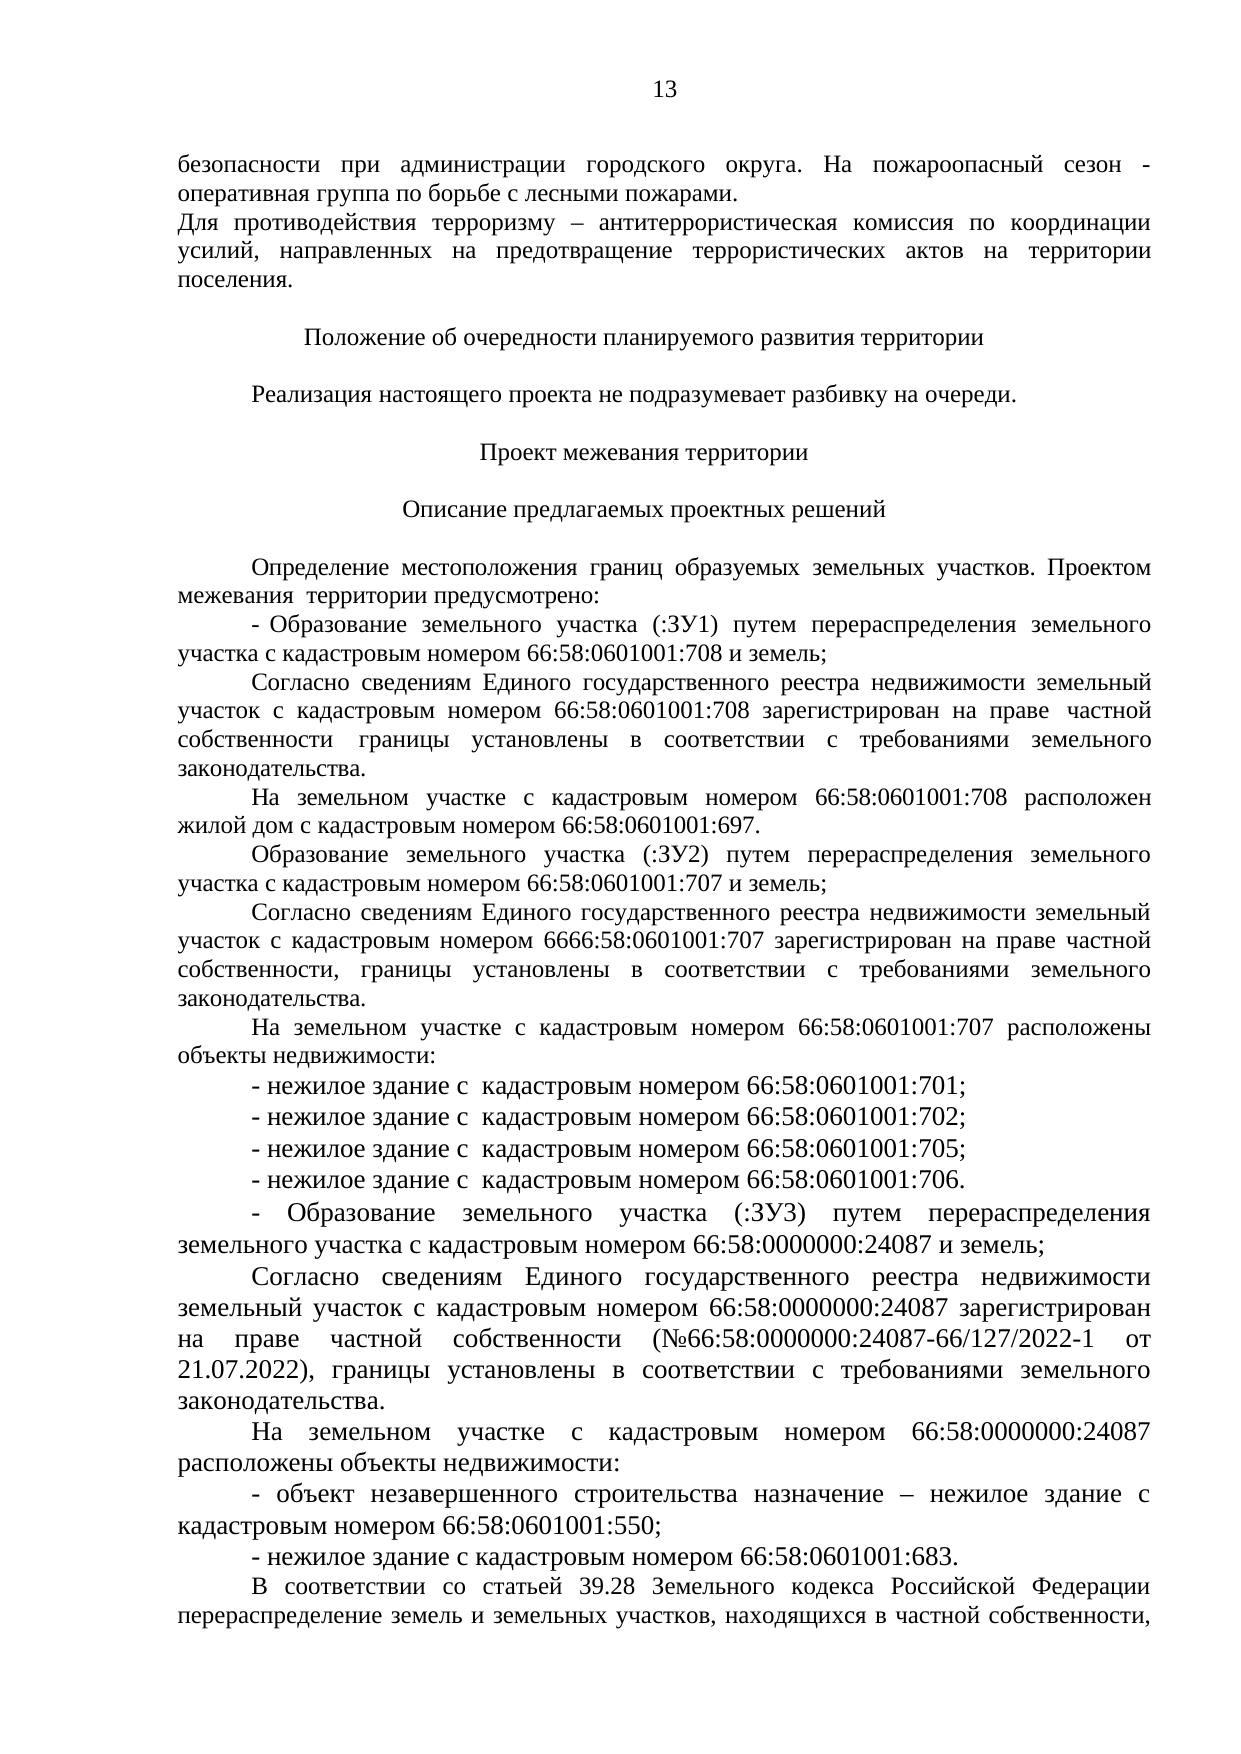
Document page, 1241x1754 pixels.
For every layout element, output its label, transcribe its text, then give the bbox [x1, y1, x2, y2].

text Для противодействия терроризму – антитеррористическая комиссия по координации усилий, направленных на предотвращение террористических актов на территории поселения. [177, 207, 1151, 293]
text Согласно сведениям Единого государственного реестра недвижимости земельный участок с кадастровым номером 66:58:0000000:24087 зарегистрирован на праве частной собственности (№66:58:0000000:24087-66/127/2022-1 от 21.07.2022), границы установлены в соответствии с требованиями земельного законодательства. [177, 1259, 1152, 1415]
text Реализация настоящего проекта не подразумевает разбивку на очереди. [177, 379, 1152, 408]
text - нежилое здание с кадастровым номером 66:58:0601001:705; [177, 1132, 1152, 1163]
text На земельном участке с кадастровым номером 66:58:0000000:24087 расположены объекты недвижимости: [177, 1415, 1152, 1478]
text - нежилое здание с кадастровым номером 66:58:0601001:683. [177, 1540, 1152, 1571]
text - Образование земельного участка (:ЗУ1) путем перераспределения земельного участка с кадастровым номером 66:58:0601001:708 и земель; [177, 609, 1152, 667]
text Согласно сведениям Единого государственного реестра недвижимости земельный участок с кадастровым номером 66:58:0601001:708 зарегистрирован на праве частной собственности границы установлены в соответствии с требованиями земельного законодательства. [177, 667, 1152, 782]
text Согласно сведениям Единого государственного реестра недвижимости земельный участок с кадастровым номером 6666:58:0601001:707 зарегистрирован на праве частной собственности, границы установлены в соответствии с требованиями земельного законодательства. [177, 897, 1152, 1012]
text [177, 1571, 1152, 1628]
text Описание предлагаемых проектных решений [177, 494, 1111, 523]
text На земельном участке с кадастровым номером 66:58:0601001:708 расположен жилой дом с кадастровым номером 66:58:0601001:697. [177, 782, 1152, 839]
text - Образование земельного участка (:ЗУ3) путем перераспределения земельного участка с кадастровым номером 66:58:0000000:24087 и земель; [177, 1194, 1152, 1259]
text - нежилое здание с кадастровым номером 66:58:0601001:702; [177, 1101, 1152, 1132]
text - нежилое здание с кадастровым номером 66:58:0601001:706. [177, 1163, 1152, 1194]
text - нежилое здание с кадастровым номером 66:58:0601001:701; [177, 1069, 1152, 1101]
text Положение об очередности планируемого развития территории [177, 322, 1111, 351]
text - объект незавершенного строительства назначение – нежилое здание с кадастровым номером 66:58:0601001:550; [177, 1478, 1152, 1540]
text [177, 149, 1151, 207]
text Определение местоположения границ образуемых земельных участков. Проектом межевания территории предусмотрено: [177, 552, 1152, 609]
text На земельном участке с кадастровым номером 66:58:0601001:707 расположены объекты недвижимости: [177, 1012, 1152, 1069]
text Образование земельного участка (:ЗУ2) путем перераспределения земельного участка с кадастровым номером 66:58:0601001:707 и земель; [177, 839, 1152, 897]
text Проект межевания территории [177, 437, 1111, 466]
